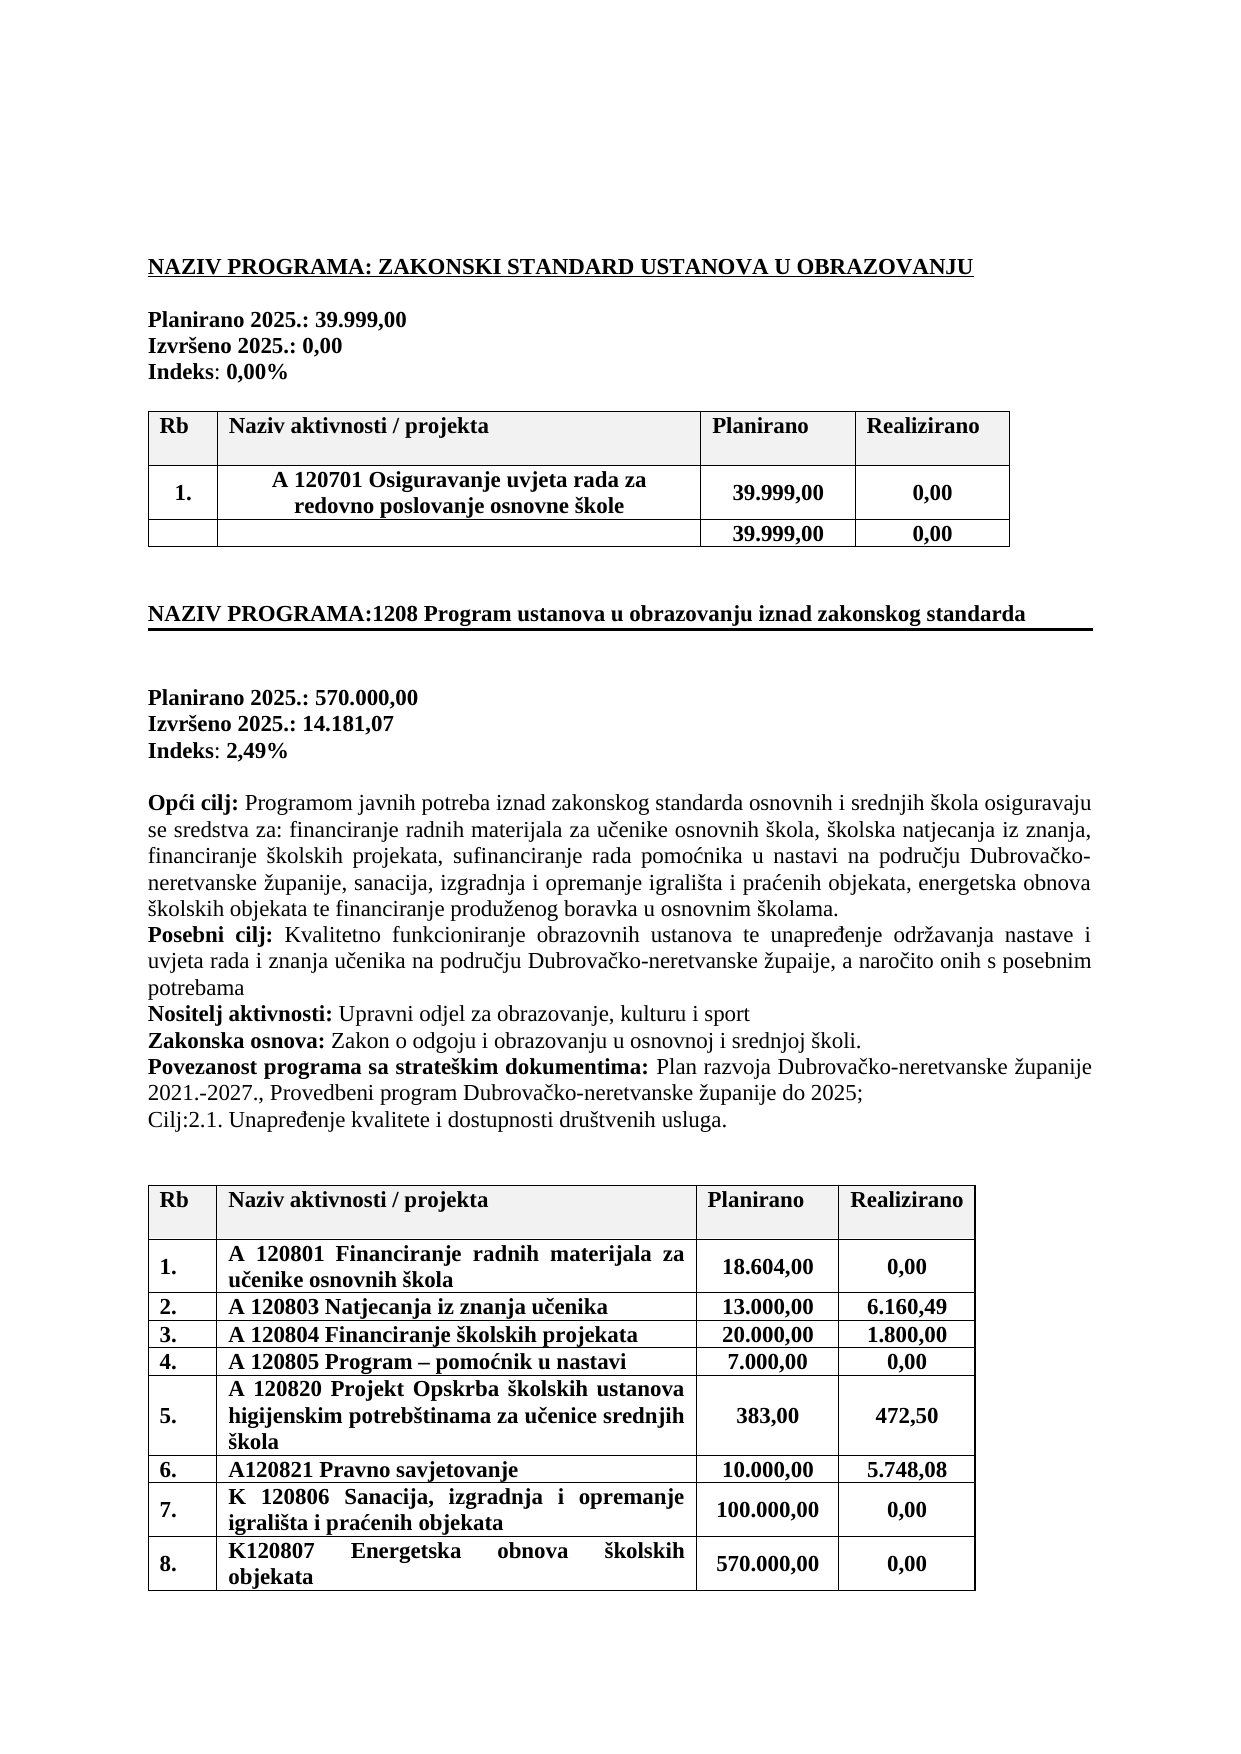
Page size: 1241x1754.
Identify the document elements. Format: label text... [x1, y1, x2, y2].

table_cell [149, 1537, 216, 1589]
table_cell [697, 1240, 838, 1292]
text Izvršeno 2025.: 0,00 [148, 332, 1093, 358]
text Planirano 2025.: 570.000,00 [148, 684, 1093, 710]
text Povezanost programa sa strateškim dokumentima: Plan razvoja Dubrovačko-neretvanske županije 2021.-2027., Provedbeni program Dubrovačko-neretvanske županije do 2025; [148, 1053, 1093, 1106]
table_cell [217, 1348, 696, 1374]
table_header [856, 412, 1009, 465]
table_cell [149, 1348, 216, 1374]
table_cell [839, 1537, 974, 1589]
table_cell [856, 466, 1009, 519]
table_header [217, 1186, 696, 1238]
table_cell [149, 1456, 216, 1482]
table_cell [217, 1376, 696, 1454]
text Posebni cilj: Kvalitetno funkcioniranje obrazovnih ustanova te unapređenje održavanja nastave i uvjeta rada i znanja učenika na području Dubrovačko-neretvanske župaije, a naročito onih s posebnim potrebama [148, 921, 1093, 1000]
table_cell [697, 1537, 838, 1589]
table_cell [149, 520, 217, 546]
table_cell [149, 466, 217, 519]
text Cilj:2.1. Unapređenje kvalitete i dostupnosti društvenih usluga. [148, 1106, 1093, 1132]
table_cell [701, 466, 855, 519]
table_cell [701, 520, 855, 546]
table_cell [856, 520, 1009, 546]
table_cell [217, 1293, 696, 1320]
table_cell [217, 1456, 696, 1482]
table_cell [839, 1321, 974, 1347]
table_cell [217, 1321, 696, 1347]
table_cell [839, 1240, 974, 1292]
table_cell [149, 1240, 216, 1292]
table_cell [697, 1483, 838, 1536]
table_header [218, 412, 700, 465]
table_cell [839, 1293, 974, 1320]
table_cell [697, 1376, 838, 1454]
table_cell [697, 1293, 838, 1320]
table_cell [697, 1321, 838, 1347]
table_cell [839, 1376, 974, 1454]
text Indeks: 2,49% [148, 737, 1093, 763]
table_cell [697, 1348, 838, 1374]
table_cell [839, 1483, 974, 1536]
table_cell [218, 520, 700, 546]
text Planirano 2025.: 39.999,00 [148, 306, 1093, 332]
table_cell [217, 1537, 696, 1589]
text Zakonska osnova: Zakon o odgoju i obrazovanju u osnovnoj i srednjoj školi. [148, 1027, 1093, 1053]
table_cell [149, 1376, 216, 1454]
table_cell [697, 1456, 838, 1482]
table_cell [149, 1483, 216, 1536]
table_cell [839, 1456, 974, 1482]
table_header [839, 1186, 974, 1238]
text NAZIV PROGRAMA: ZAKONSKI STANDARD USTANOVA U OBRAZOVANJU [148, 253, 1093, 279]
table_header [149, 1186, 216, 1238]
text Indeks: 0,00% [148, 358, 1093, 385]
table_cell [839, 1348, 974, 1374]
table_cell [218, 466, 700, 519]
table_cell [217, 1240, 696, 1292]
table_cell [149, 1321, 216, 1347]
text Opći cilj: Programom javnih potreba iznad zakonskog standarda osnovnih i srednjih škola osiguravaju se sredstva za: financiranje radnih materijala za učenike osnovnih škola, školska natjecanja iz znanja, financiranje školskih projekata, sufinanciranje rada pomoćnika u nastavi na području Dubrovačko-neretvanske županije, sanacija, izgradnja i opremanje igrališta i praćenih objekata, energetska obnova školskih objekata te financiranje produženog boravka u osnovnim školama. [148, 789, 1093, 921]
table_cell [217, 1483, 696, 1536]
text Izvršeno 2025.: 14.181,07 [148, 710, 1093, 737]
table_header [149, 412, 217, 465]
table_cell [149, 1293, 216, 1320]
text Nositelj aktivnosti: Upravni odjel za obrazovanje, kulturu i sport [148, 1000, 1093, 1027]
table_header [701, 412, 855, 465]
text NAZIV PROGRAMA:1208 Program ustanova u obrazovanju iznad zakonskog standarda [148, 600, 1093, 628]
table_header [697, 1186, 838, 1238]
